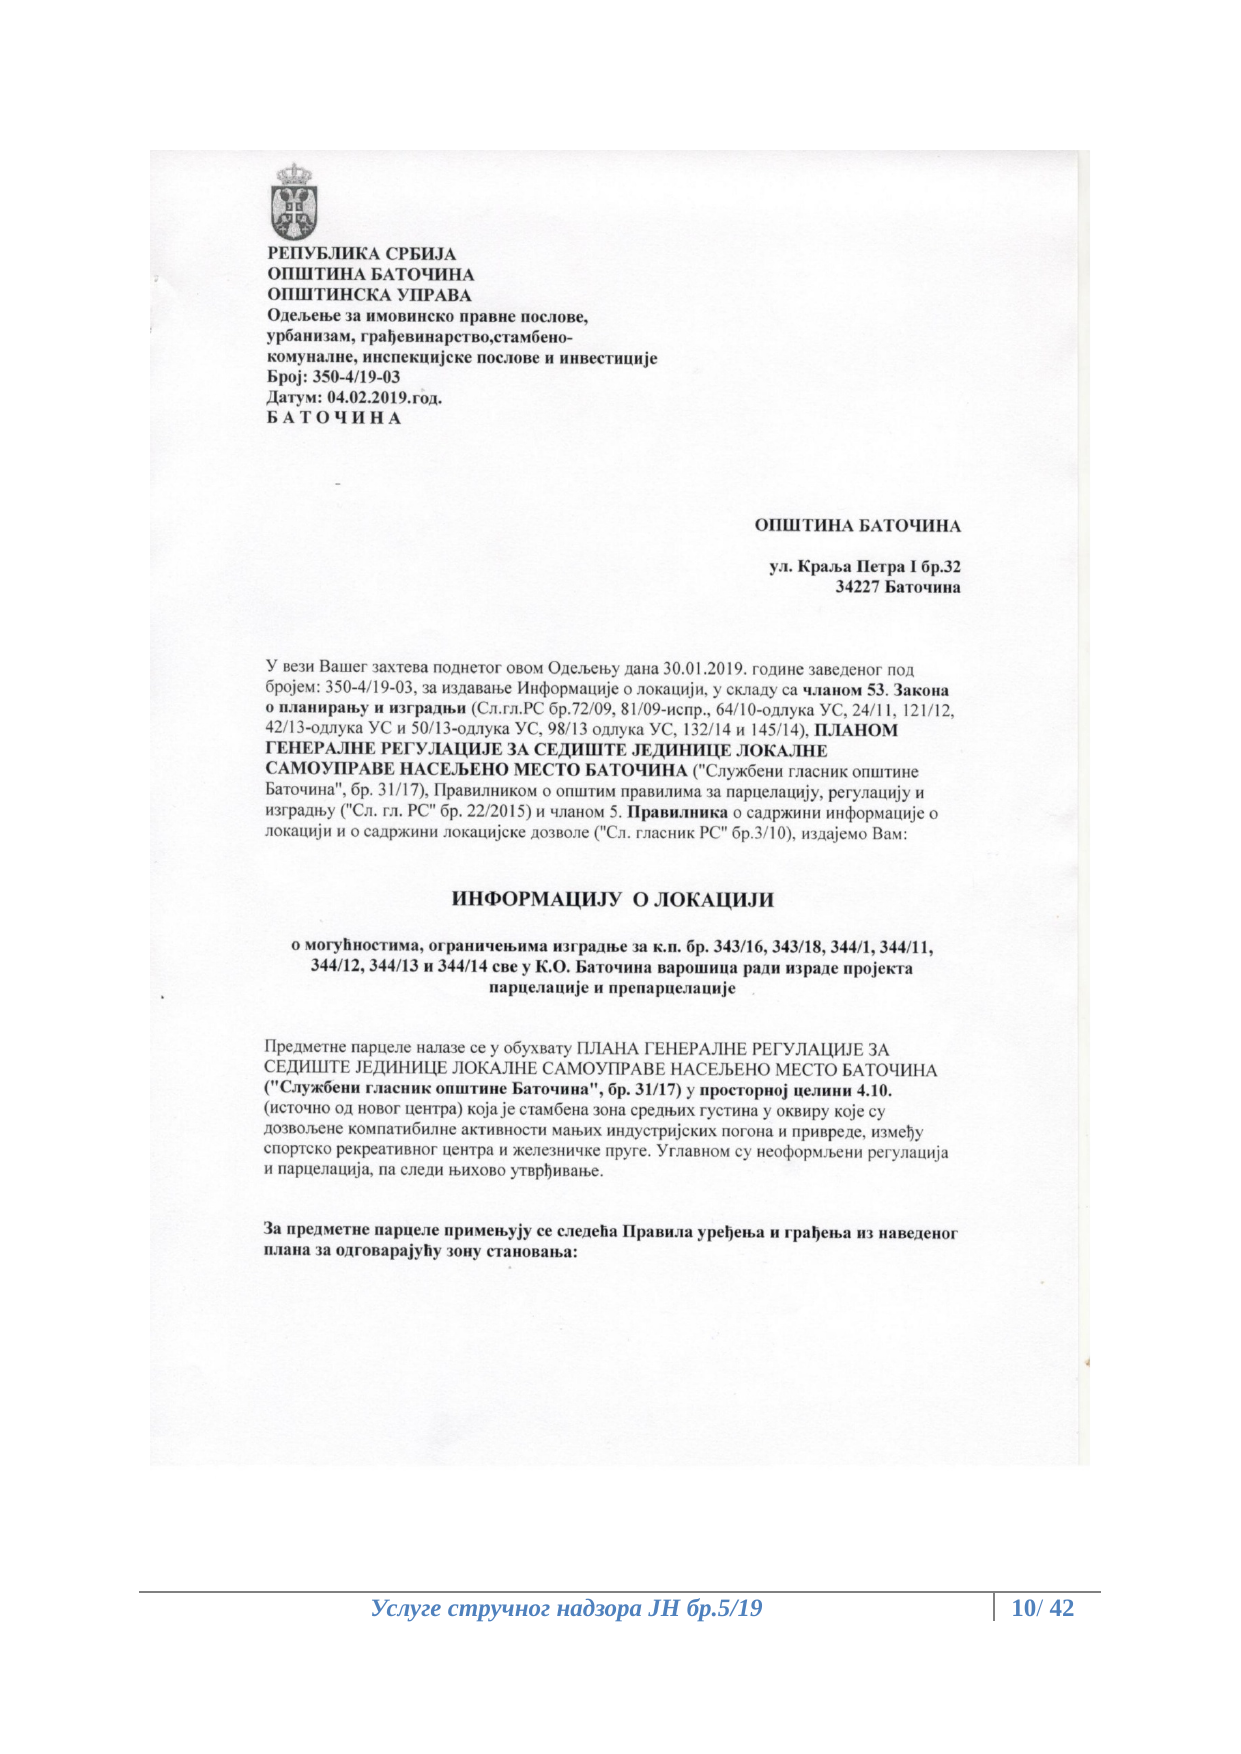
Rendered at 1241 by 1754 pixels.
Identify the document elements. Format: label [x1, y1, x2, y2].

picture [150, 150, 1091, 1479]
